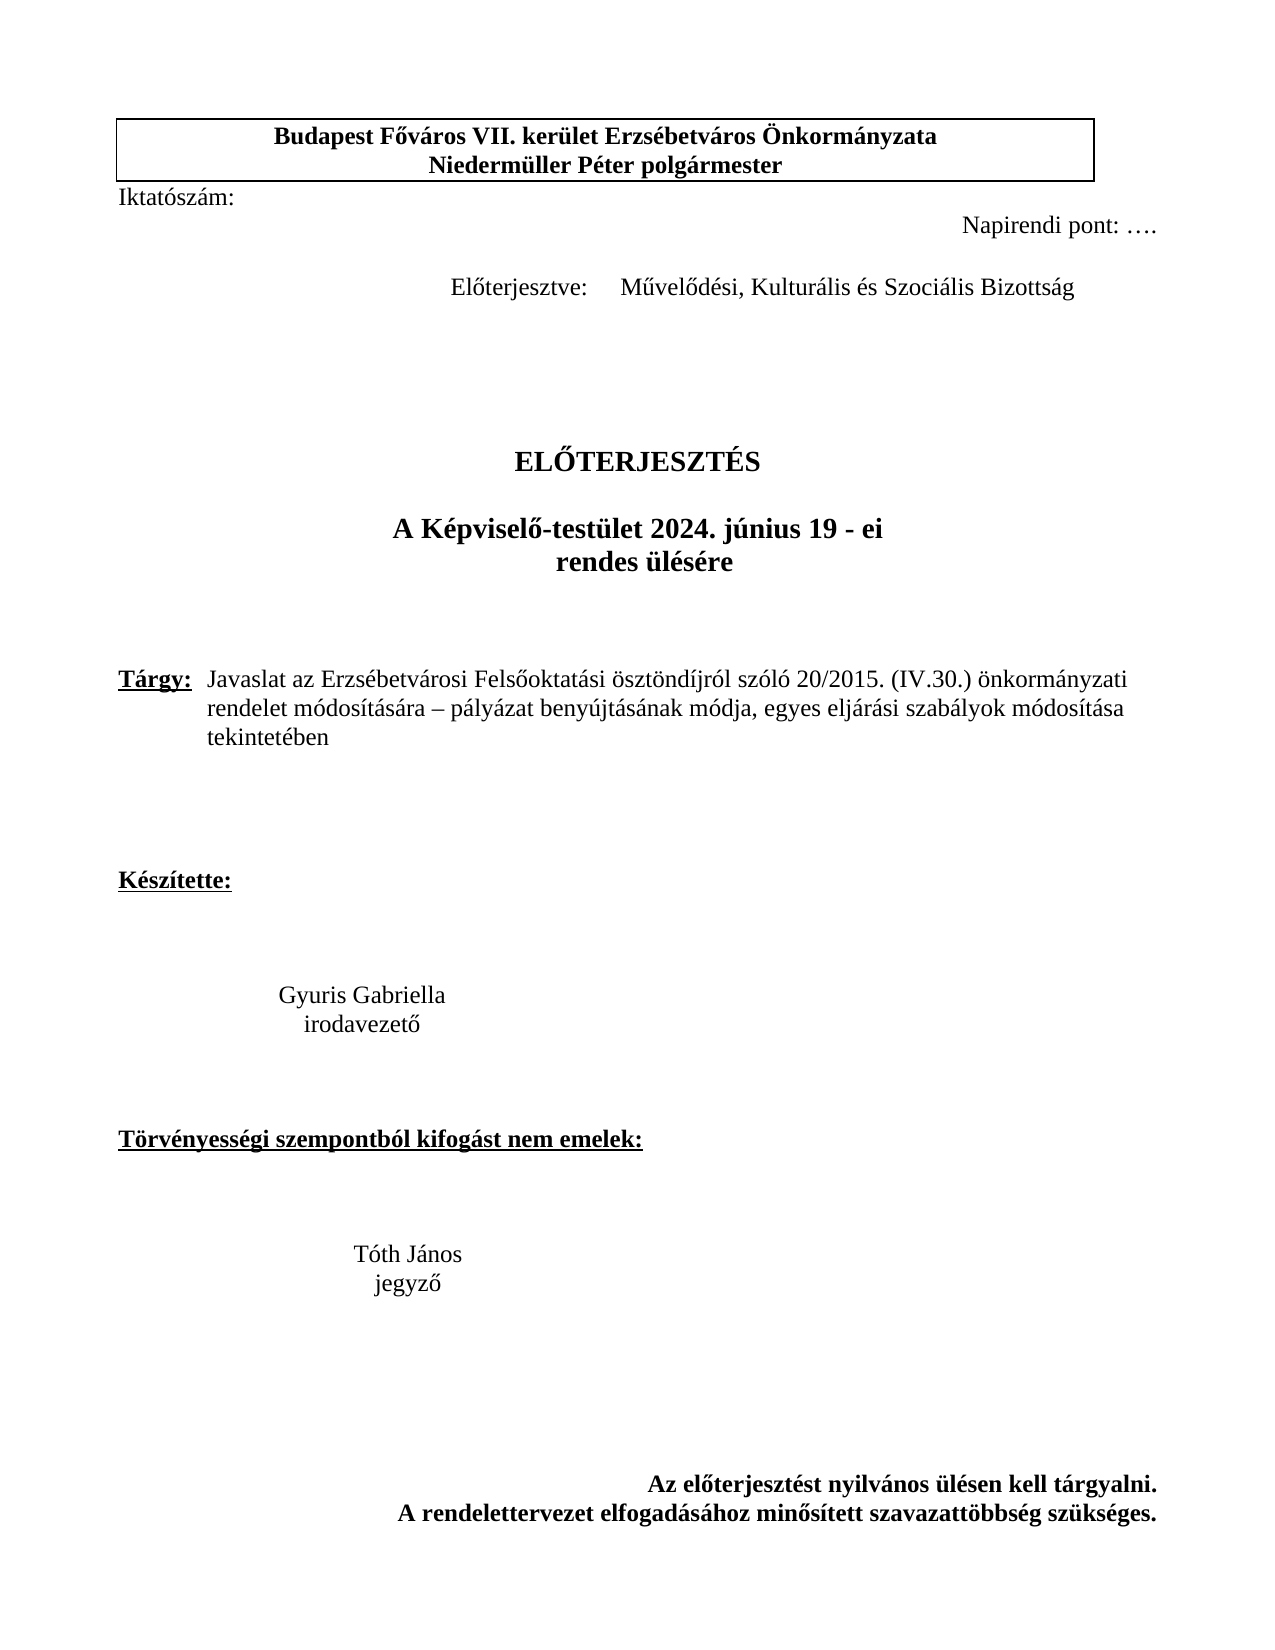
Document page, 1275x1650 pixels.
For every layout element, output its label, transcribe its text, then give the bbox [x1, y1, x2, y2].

text A Képviselő-testület . - [118, 511, 1157, 544]
text A rendelettervezet elfogadásához minősített szavazattöbbség szükséges. [118, 1498, 1157, 1527]
text Készítette: [118, 866, 1157, 894]
text Törvényességi szempontból kifogást nem emelek: [118, 1124, 1157, 1153]
text jegyző [207, 1268, 608, 1297]
text ELŐTERJESZTÉS [118, 444, 1157, 477]
text Tóth János [207, 1239, 608, 1268]
text Tárgy: [118, 664, 1157, 751]
table_header Budapest Főváros VII. kerület Erzsébetváros Önkormányzata [117, 120, 1093, 180]
text ülésére [118, 544, 1157, 578]
text Napirendi pont: …. [118, 211, 1157, 239]
text Iktatószám: [118, 182, 1157, 211]
text Az előterjesztést . [118, 1469, 1157, 1498]
